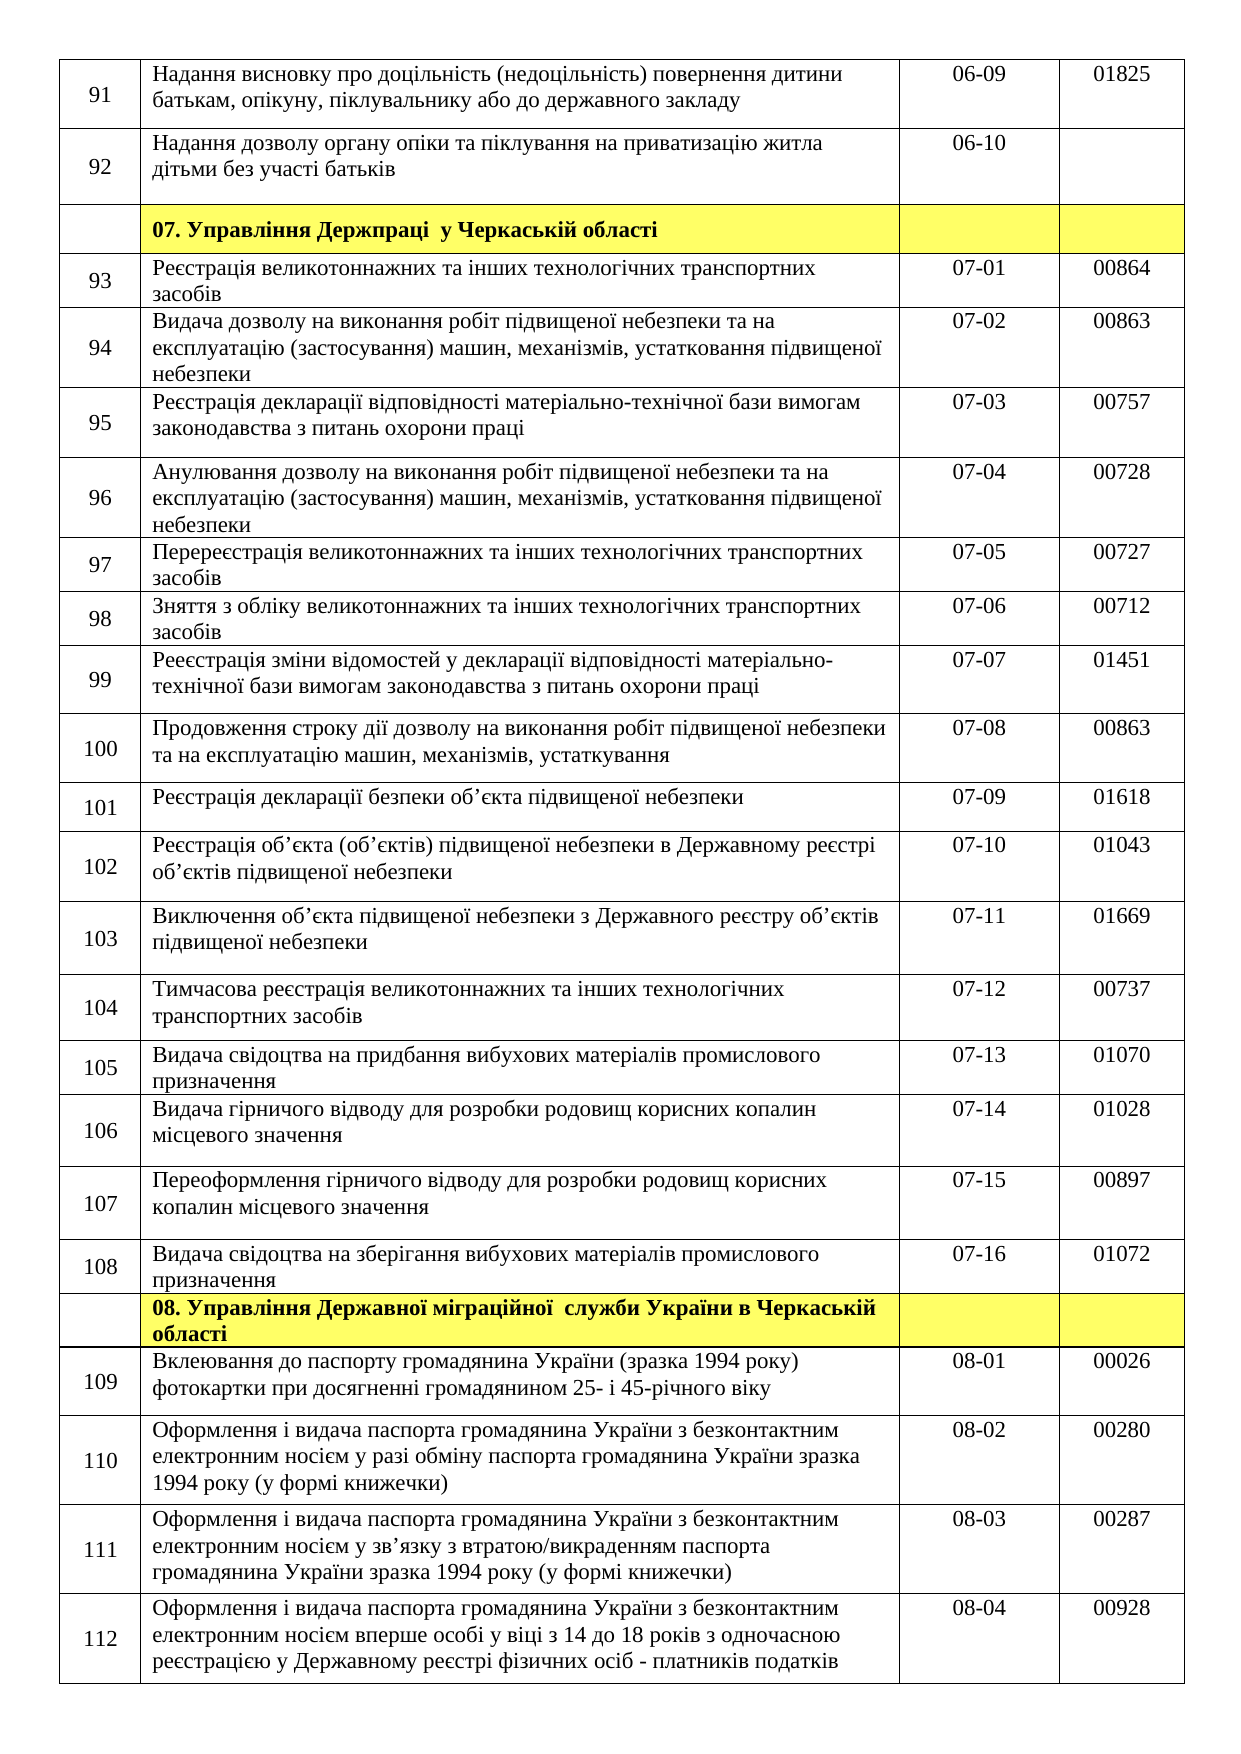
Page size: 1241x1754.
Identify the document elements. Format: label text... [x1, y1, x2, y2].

table_cell Реєстрація великотоннажних та інших технологічних транспортних засобів [141, 254, 899, 307]
table_cell 104 [60, 975, 140, 1040]
table_cell 06-10 [900, 129, 1059, 204]
table_cell 102 [60, 832, 140, 901]
table_cell 91 [60, 60, 140, 128]
table_cell 95 [60, 388, 140, 457]
table_cell 07-13 [900, 1041, 1059, 1094]
table_cell 08-03 [900, 1505, 1059, 1593]
table_cell [1060, 205, 1184, 253]
table_cell 07. Управління Держпраці у Черкаській області [141, 205, 899, 253]
table_cell [1060, 129, 1184, 204]
table_cell Видача гірничого відводу для розробки родовищ корисних копалин місцевого значення [141, 1095, 899, 1166]
table_cell [900, 205, 1059, 253]
table_cell 08-02 [900, 1416, 1059, 1504]
table_cell 100 [60, 714, 140, 782]
table_cell 07-03 [900, 388, 1059, 457]
table_cell Оформлення і видача паспорта громадянина України з безконтактним електронним носієм вперше особі у віці з 14 до 18 років з одночасною реєстрацією у Державному реєстрі фізичних осіб - платників податків [141, 1594, 899, 1682]
table_cell 92 [60, 129, 140, 204]
table_cell 108 [60, 1240, 140, 1293]
table_cell 01028 [1060, 1095, 1184, 1166]
table_cell 106 [60, 1095, 140, 1166]
table_cell 00026 [1060, 1348, 1184, 1415]
table_cell 07-04 [900, 458, 1059, 537]
table_cell 93 [60, 254, 140, 307]
table_cell 94 [60, 308, 140, 387]
table_cell 00897 [1060, 1167, 1184, 1239]
table_cell 112 [60, 1594, 140, 1682]
table_cell Надання висновку про доцільність (недоцільність) повернення дитини батькам, опікуну, піклувальнику або до державного закладу [141, 60, 899, 128]
table_cell 06-09 [900, 60, 1059, 128]
table_cell Переоформлення гірничого відводу для розробки родовищ корисних копалин місцевого значення [141, 1167, 899, 1239]
table_cell 101 [60, 783, 140, 831]
table_cell Перереєстрація великотоннажних та інших технологічних транспортних засобів [141, 538, 899, 591]
table_cell 01669 [1060, 902, 1184, 974]
table_cell 01043 [1060, 832, 1184, 901]
table_cell 105 [60, 1041, 140, 1094]
table_cell Видача дозволу на виконання робіт підвищеної небезпеки та на експлуатацію (застосування) машин, механізмів, устатковання підвищеної небезпеки [141, 308, 899, 387]
table_cell Зняття з обліку великотоннажних та інших технологічних транспортних засобів [141, 592, 899, 644]
table_cell Рееєстрація зміни відомостей у декларації відповідності матеріально-технічної бази вимогам законодавства з питань охорони праці [141, 646, 899, 713]
table_cell 07-08 [900, 714, 1059, 782]
table_cell 00863 [1060, 308, 1184, 387]
table_cell 07-02 [900, 308, 1059, 387]
table_cell 07-15 [900, 1167, 1059, 1239]
table_cell Реєстрація декларації відповідності матеріально-технічної бази вимогам законодавства з питань охорони праці [141, 388, 899, 457]
table_cell 07-14 [900, 1095, 1059, 1166]
table_cell 07-12 [900, 975, 1059, 1040]
table_cell 98 [60, 592, 140, 644]
table_cell 00737 [1060, 975, 1184, 1040]
table_cell 07-01 [900, 254, 1059, 307]
table_cell 07-07 [900, 646, 1059, 713]
table_cell Анулювання дозволу на виконання робіт підвищеної небезпеки та на експлуатацію (застосування) машин, механізмів, устатковання підвищеної небезпеки [141, 458, 899, 537]
table_cell Надання дозволу органу опіки та піклування на приватизацію житла дітьми без участі батьків [141, 129, 899, 204]
table_cell Продовження строку дії дозволу на виконання робіт підвищеної небезпеки та на експлуатацію машин, механізмів, устаткування [141, 714, 899, 782]
table_cell 00287 [1060, 1505, 1184, 1593]
table_cell 107 [60, 1167, 140, 1239]
table_cell 00712 [1060, 592, 1184, 644]
table_cell 01070 [1060, 1041, 1184, 1094]
table_cell 00727 [1060, 538, 1184, 591]
table_cell 00728 [1060, 458, 1184, 537]
table_cell [60, 1294, 140, 1346]
table_cell 109 [60, 1348, 140, 1415]
table_cell 110 [60, 1416, 140, 1504]
table_cell 07-16 [900, 1240, 1059, 1293]
table_cell Реєстрація об’єкта (об’єктів) підвищеної небезпеки в Державному реєстрі об’єктів підвищеної небезпеки [141, 832, 899, 901]
table_cell 08-01 [900, 1348, 1059, 1415]
table_cell 07-11 [900, 902, 1059, 974]
table_cell 00280 [1060, 1416, 1184, 1504]
table_cell 07-05 [900, 538, 1059, 591]
table_cell 97 [60, 538, 140, 591]
table_cell 96 [60, 458, 140, 537]
table_cell Видача свідоцтва на зберігання вибухових матеріалів промислового призначення [141, 1240, 899, 1293]
table_cell 08. Управління Державної міграційної служби України в Черкаській області [141, 1294, 899, 1346]
table_cell 01451 [1060, 646, 1184, 713]
table_cell 01825 [1060, 60, 1184, 128]
table_cell 01618 [1060, 783, 1184, 831]
table_cell 00928 [1060, 1594, 1184, 1682]
table_cell 00863 [1060, 714, 1184, 782]
table_cell 111 [60, 1505, 140, 1593]
table_cell 08-04 [900, 1594, 1059, 1682]
table_cell [1060, 1294, 1184, 1346]
table_cell 00864 [1060, 254, 1184, 307]
table_cell [900, 1294, 1059, 1346]
table_cell Оформлення і видача паспорта громадянина України з безконтактним електронним носієм у разі обміну паспорта громадянина України зразка 1994 року (у формі книжечки) [141, 1416, 899, 1504]
table_cell Тимчасова реєстрація великотоннажних та інших технологічних транспортних засобів [141, 975, 899, 1040]
table_cell 00757 [1060, 388, 1184, 457]
table_cell Оформлення і видача паспорта громадянина України з безконтактним електронним носієм у зв’язку з втратою/викраденням паспорта громадянина України зразка 1994 року (у формі книжечки) [141, 1505, 899, 1593]
table_cell 01072 [1060, 1240, 1184, 1293]
table_cell Вклеювання до паспорту громадянина України (зразка 1994 року) фотокартки при досягненні громадянином 25- і 45-річного віку [141, 1348, 899, 1415]
table_cell 103 [60, 902, 140, 974]
table_cell Видача свідоцтва на придбання вибухових матеріалів промислового призначення [141, 1041, 899, 1094]
table_cell 99 [60, 646, 140, 713]
table_cell [60, 205, 140, 253]
table_cell 07-09 [900, 783, 1059, 831]
table_cell 07-10 [900, 832, 1059, 901]
table_cell Виключення об’єкта підвищеної небезпеки з Державного реєстру об’єктів підвищеної небезпеки [141, 902, 899, 974]
table_cell 07-06 [900, 592, 1059, 644]
table_cell Реєстрація декларації безпеки об’єкта підвищеної небезпеки [141, 783, 899, 831]
